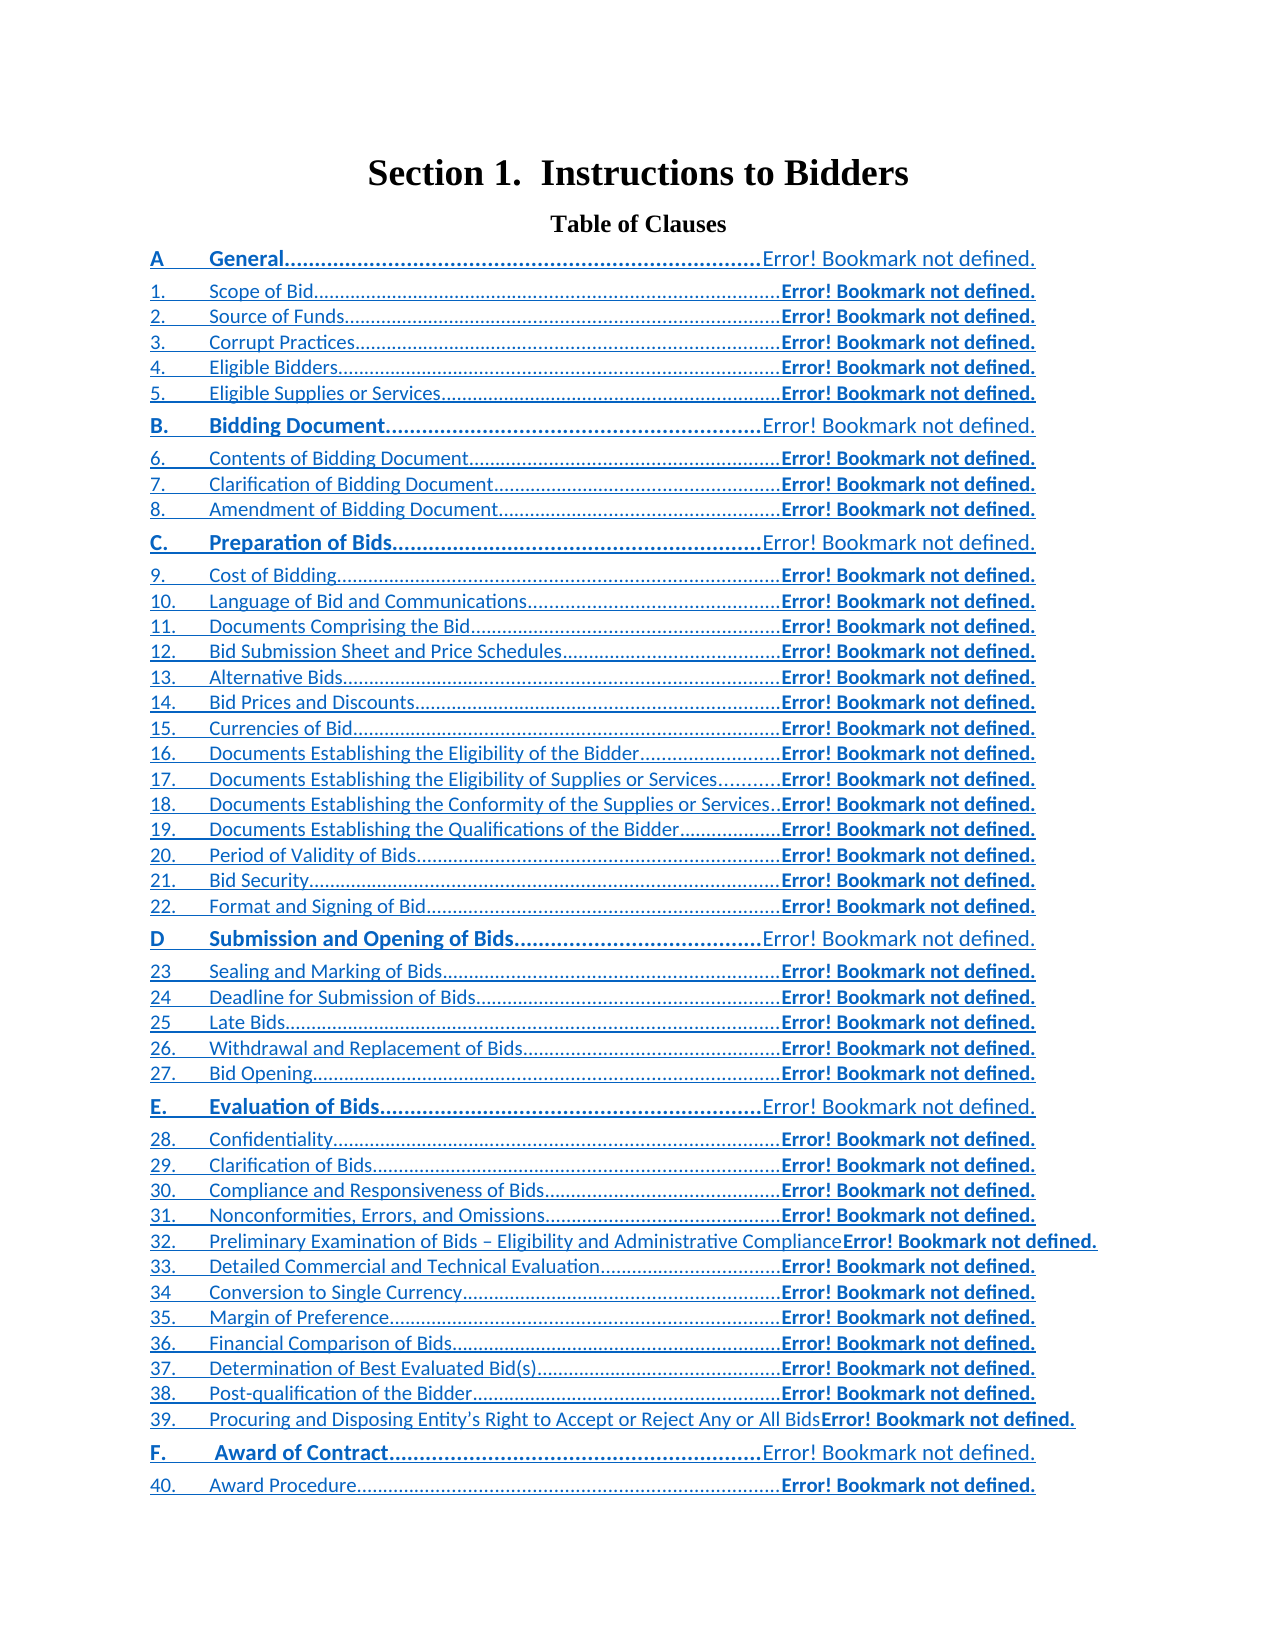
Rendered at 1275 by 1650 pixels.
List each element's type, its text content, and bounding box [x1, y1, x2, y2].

text 2. Source of Funds Error! Bookmark not defined. [150, 303, 1125, 329]
text 28. Confidentiality Error! Bookmark not defined. [150, 1126, 1125, 1152]
text 11. Documents Comprising the Bid Error! Bookmark not defined. [150, 613, 1125, 639]
text 24 Deadline for Submission of Bids Error! Bookmark not defined. [150, 984, 1125, 1009]
text 39. Procuring and Disposing Entity’s Right to Accept or Reject Any or All Bids Error! Bookmark not defined. [150, 1406, 1125, 1431]
text 21. Bid Security Error! Bookmark not defined. [150, 867, 1125, 893]
text 16. Documents Establishing the Eligibility of the Bidder Error! Bookmark not defined. [150, 740, 1125, 766]
text 9. Cost of Bidding Error! Bookmark not defined. [150, 562, 1125, 588]
text A General Error! Bookmark not defined. [150, 244, 1125, 272]
text E. Evaluation of Bids Error! Bookmark not defined. [150, 1092, 1125, 1120]
text 36. Financial Comparison of Bids Error! Bookmark not defined. [150, 1330, 1125, 1355]
text 13. Alternative Bids Error! Bookmark not defined. [150, 664, 1125, 689]
text Section 1. Instructions to Bidders [150, 150, 1127, 193]
text 20. Period of Validity of Bids Error! Bookmark not defined. [150, 842, 1125, 867]
text 7. Clarification of Bidding Document Error! Bookmark not defined. [150, 471, 1125, 496]
text 18. Documents Establishing the Conformity of the Supplies or Services Error! Bookmark not defined. [150, 791, 1125, 817]
text 15. Currencies of Bid Error! Bookmark not defined. [150, 715, 1125, 740]
text 35. Margin of Preference Error! Bookmark not defined. [150, 1304, 1125, 1330]
text 3. Corrupt Practices Error! Bookmark not defined. [150, 329, 1125, 354]
text 38. Post-qualification of the Bidder Error! Bookmark not defined. [150, 1381, 1125, 1406]
text 26. Withdrawal and Replacement of Bids Error! Bookmark not defined. [150, 1035, 1125, 1060]
text 14. Bid Prices and Discounts Error! Bookmark not defined. [150, 689, 1125, 715]
text C. Preparation of Bids Error! Bookmark not defined. [150, 528, 1125, 556]
text 27. Bid Opening Error! Bookmark not defined. [150, 1060, 1125, 1086]
text 17. Documents Establishing the Eligibility of Supplies or Services Error! Bookmark not defined. [150, 766, 1125, 791]
text Table of Clauses [150, 209, 1127, 237]
text 34 Conversion to Single Currency Error! Bookmark not defined. [150, 1279, 1125, 1304]
text 40. Award Procedure Error! Bookmark not defined. [150, 1472, 1125, 1497]
text 37. Determination of Best Evaluated Bid(s) Error! Bookmark not defined. [150, 1355, 1125, 1381]
text F. Award of Contract Error! Bookmark not defined. [150, 1438, 1125, 1466]
text 12. Bid Submission Sheet and Price Schedules Error! Bookmark not defined. [150, 639, 1125, 664]
text 6. Contents of Bidding Document Error! Bookmark not defined. [150, 446, 1125, 471]
text 30. Compliance and Responsiveness of Bids Error! Bookmark not defined. [150, 1177, 1125, 1203]
text 8. Amendment of Bidding Document Error! Bookmark not defined. [150, 496, 1125, 522]
text 29. Clarification of Bids Error! Bookmark not defined. [150, 1152, 1125, 1177]
text D Submission and Opening of Bids Error! Bookmark not defined. [150, 924, 1125, 952]
text 1. Scope of Bid Error! Bookmark not defined. [150, 278, 1125, 303]
text 10. Language of Bid and Communications Error! Bookmark not defined. [150, 588, 1125, 613]
text 4. Eligible Bidders Error! Bookmark not defined. [150, 354, 1125, 380]
text 32. Preliminary Examination of Bids – Eligibility and Administrative Compliance Error! Bookmark not defined. [150, 1228, 1125, 1253]
text 33. Detailed Commercial and Technical Evaluation Error! Bookmark not defined. [150, 1253, 1125, 1279]
text B. Bidding Document Error! Bookmark not defined. [150, 411, 1125, 439]
text 19. Documents Establishing the Qualifications of the Bidder Error! Bookmark not defined. [150, 817, 1125, 842]
text 31. Nonconformities, Errors, and Omissions Error! Bookmark not defined. [150, 1203, 1125, 1228]
text 22. Format and Signing of Bid Error! Bookmark not defined. [150, 893, 1125, 918]
text 23 Sealing and Marking of Bids Error! Bookmark not defined. [150, 959, 1125, 984]
text 5. Eligible Supplies or Services Error! Bookmark not defined. [150, 380, 1125, 405]
text 25 Late Bids Error! Bookmark not defined. [150, 1009, 1125, 1035]
